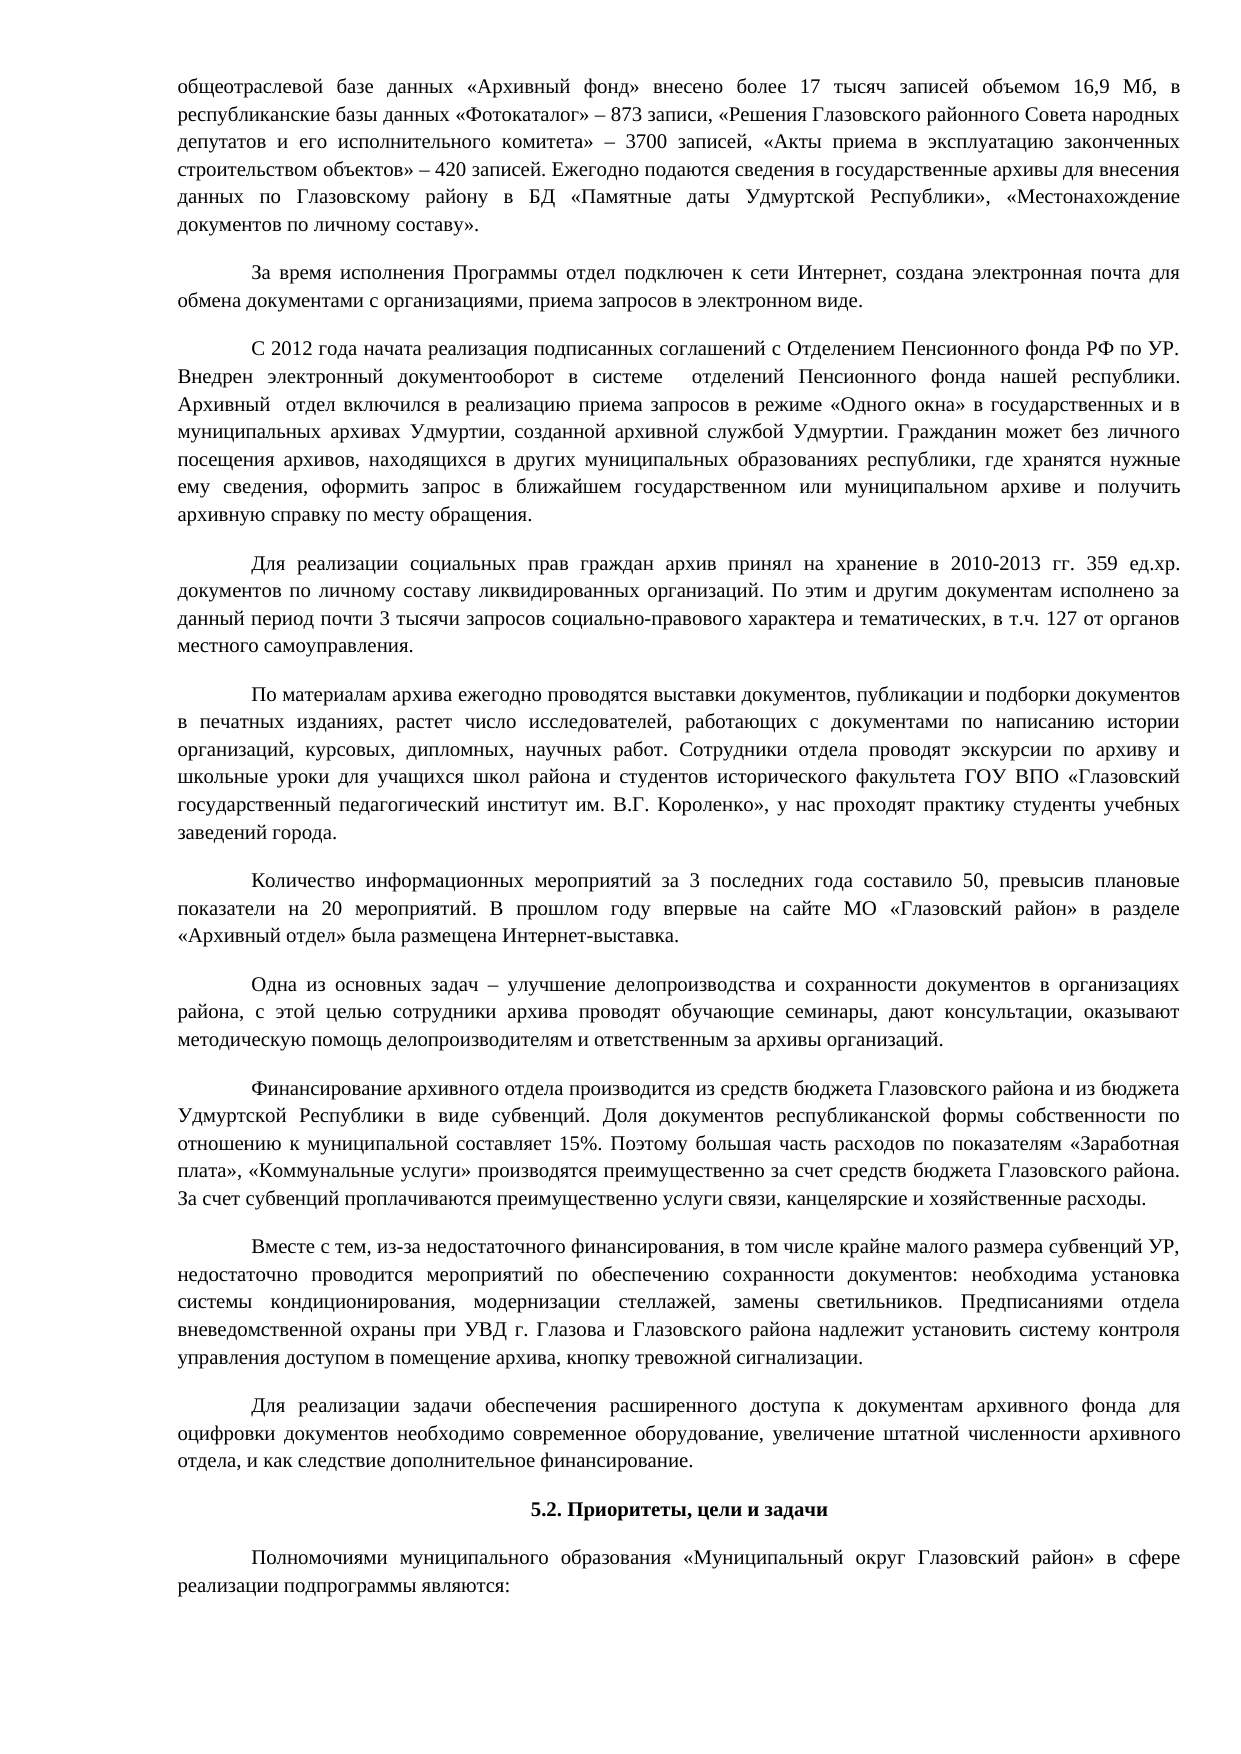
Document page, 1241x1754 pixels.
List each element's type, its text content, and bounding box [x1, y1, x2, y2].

text По материалам архива ежегодно проводятся выставки документов, публикации и подборки документов в печатных изданиях, растет число исследователей, работающих с документами по написанию истории организаций, курсовых, дипломных, научных работ. Сотрудники отдела проводят экскурсии по архиву и школьные уроки для учащихся школ района и студентов исторического факультета ГОУ ВПО «Глазовский государственный педагогический институт им. В.Г. Короленко», у нас проходят практику студенты учебных заведений города. [177, 682, 1181, 844]
text Для реализации социальных прав граждан архив принял на хранение в 2010-2013 гг. 359 ед.хр. документов по личному составу ликвидированных организаций. По этим и другим документам исполнено за данный период почти 3 тысячи запросов социально-правового характера и тематических, в т.ч. 127 от органов местного самоуправления. [177, 550, 1181, 657]
text Вместе с тем, из-за недостаточного финансирования, в том числе крайне малого размера субвенций УР, недостаточно проводится мероприятий по обеспечению сохранности документов: необходима установка системы кондиционирования, модернизации стеллажей, замены светильников. Предписаниями отдела вневедомственной охраны при УВД г. Глазова и Глазовского района надлежит установить систему контроля управления доступом в помещение архива, кнопку тревожной сигнализации. [177, 1234, 1181, 1369]
text С 2012 года начата реализация подписанных соглашений с Отделением Пенсионного фонда РФ по УР. Внедрен электронный документооборот в системе отделений Пенсионного фонда нашей республики. Архивный отдел включился в реализацию приема запросов в режиме «Одного окна» в государственных и в муниципальных архивах Удмуртии, созданной архивной службой Удмуртии. Гражданин может без личного посещения архивов, находящихся в других муниципальных образованиях республики, где хранятся нужные ему сведения, оформить запрос в ближайшем государственном или муниципальном архиве и получить архивную справку по месту обращения. [177, 336, 1181, 526]
text Одна из основных задач – улучшение делопроизводства и сохранности документов в организациях района, с этой целью сотрудники архива проводят обучающие семинары, дают консультации, оказывают методическую помощь делопроизводителям и ответственным за архивы организаций. [177, 972, 1181, 1051]
text Для реализации задачи обеспечения расширенного доступа к документам архивного фонда для оцифровки документов необходимо современное оборудование, увеличение штатной численности архивного отдела, и как следствие дополнительное финансирование. [177, 1393, 1181, 1472]
text Количество информационных мероприятий за 3 последних года составило 50, превысив плановые показатели на 20 мероприятий. В прошлом году впервые на сайте МО «Глазовский район» в разделе «Архивный отдел» была размещена Интернет-выставка. [177, 868, 1181, 947]
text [177, 74, 1181, 236]
text За время исполнения Программы отдел подключен к сети Интернет, создана электронная почта для обмена документами с организациями, приема запросов в электронном виде. [177, 260, 1181, 312]
text 5.2. Приоритеты, цели и задачи [177, 1497, 1181, 1521]
text Финансирование архивного отдела производится из средств бюджета Глазовского района и из бюджета Удмуртской Республики в виде субвенций. Доля документов республиканской формы собственности по отношению к муниципальной составляет 15%. Поэтому большая часть расходов по показателям «Заработная плата», «Коммунальные услуги» производятся преимущественно за счет средств бюджета Глазовского района. За счет субвенций проплачиваются преимущественно услуги связи, канцелярские и хозяйственные расходы. [177, 1075, 1181, 1210]
text Полномочиями муниципального образования «Муниципальный округ Глазовский район» в сфере реализации подпрограммы являются: [177, 1545, 1181, 1597]
